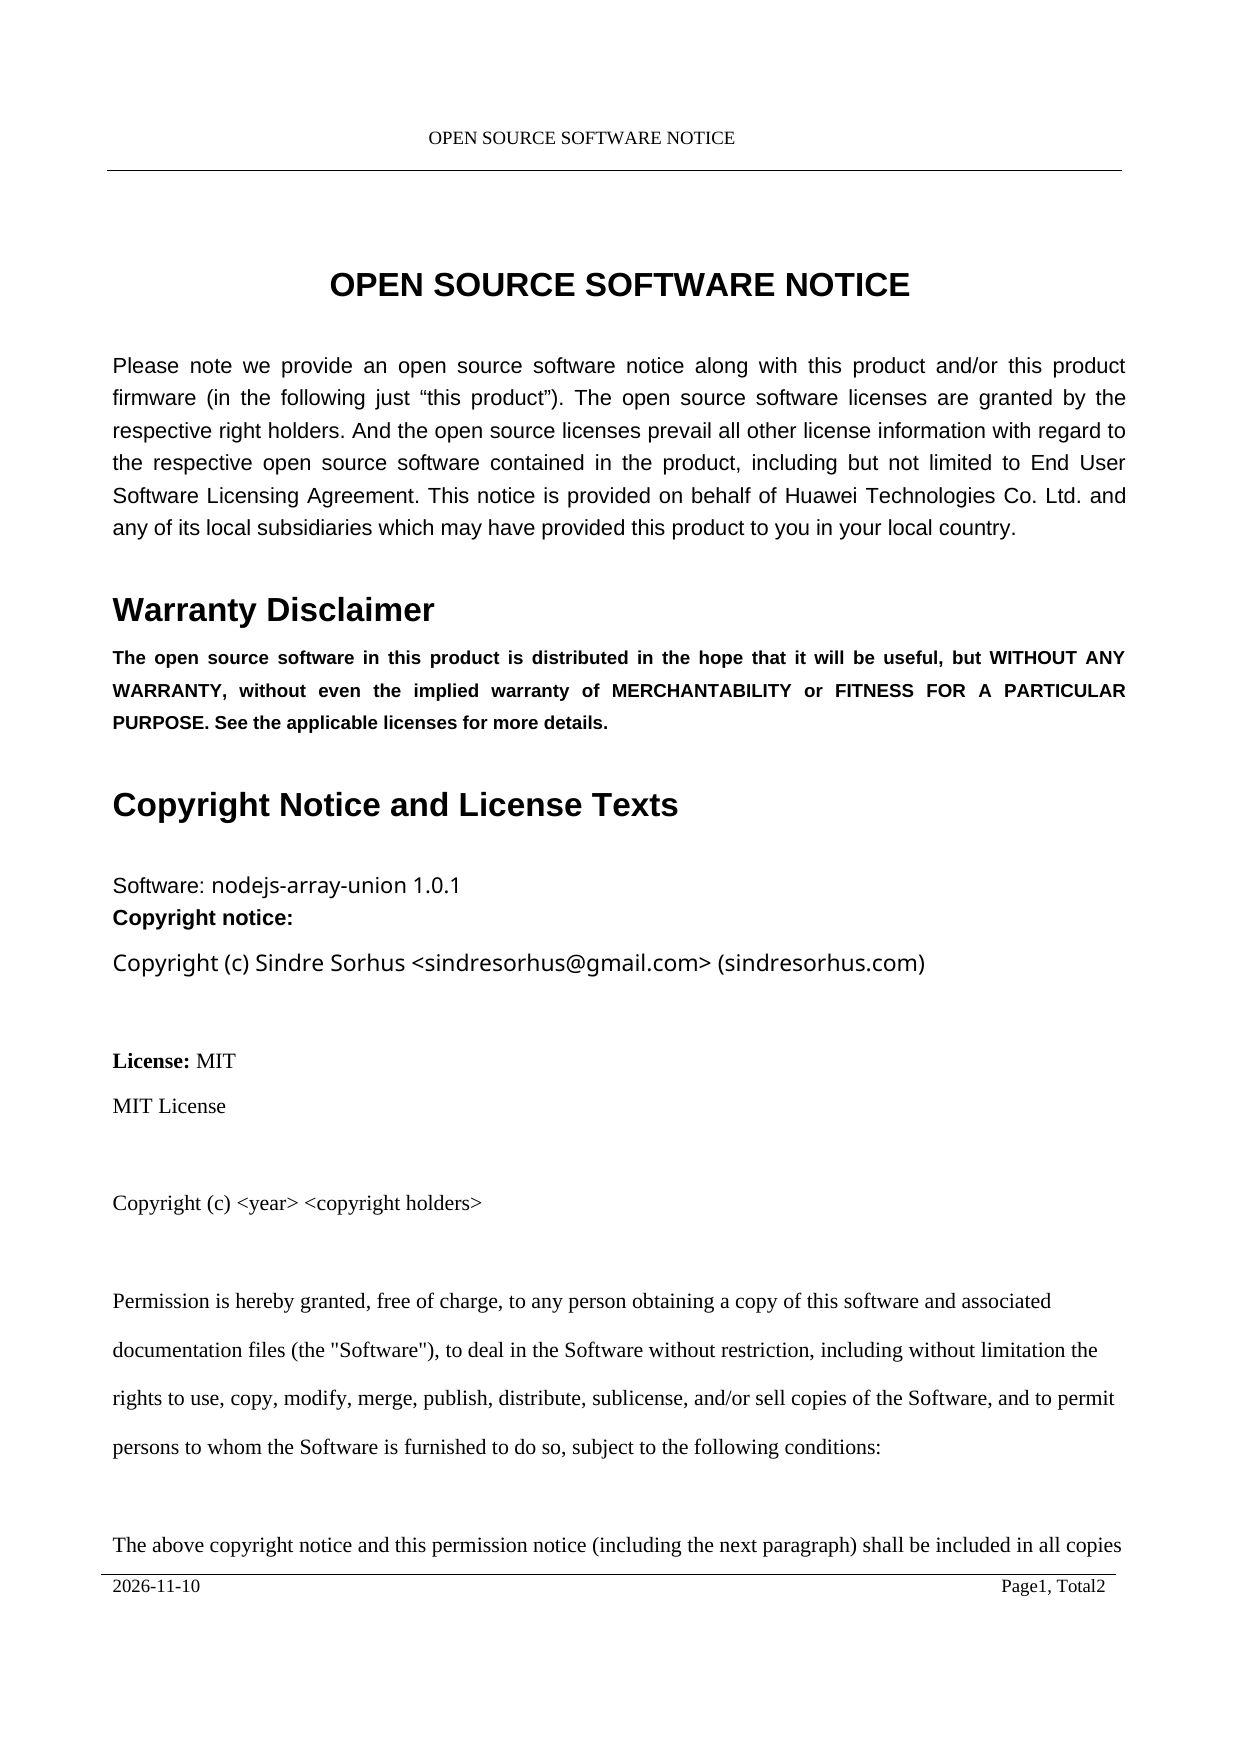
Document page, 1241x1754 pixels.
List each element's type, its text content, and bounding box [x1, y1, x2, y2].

text License: MIT [112, 1044, 1128, 1077]
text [112, 1089, 1128, 1560]
text Software: nodejs-array-union 1.0.1 [112, 869, 1128, 901]
text Copyright Notice and License Texts [112, 771, 1128, 836]
text OPEN SOURCE SOFTWARE NOTICE [112, 251, 1128, 316]
text Warranty Disclaimer [112, 576, 1128, 641]
text Copyright (c) Sindre Sorhus <sindresorhus@gmail.com> (sindresorhus.com) [112, 947, 1128, 1028]
text The open source software in this product is distributed in the hope that it will be useful, but WITHOUT ANY WARRANTY, without even the implied warranty of MERCHANTABILITY or FITNESS FOR A PARTICULAR PURPOSE. See the applicable licenses for more details. [112, 641, 1128, 739]
text Please note we provide an open source software notice along with this product and/or this product firmware (in the following just “this product”). The open source software licenses are granted by the respective right holders. And the open source licenses prevail all other license information with regard to the respective open source software contained in the product, including but not limited to End User Software Licensing Agreement. This notice is provided on behalf of Huawei Technologies Co. Ltd. and any of its local subsidiaries which may have provided this product to you in your local country. [112, 349, 1128, 544]
text Copyright notice: [112, 901, 1128, 934]
